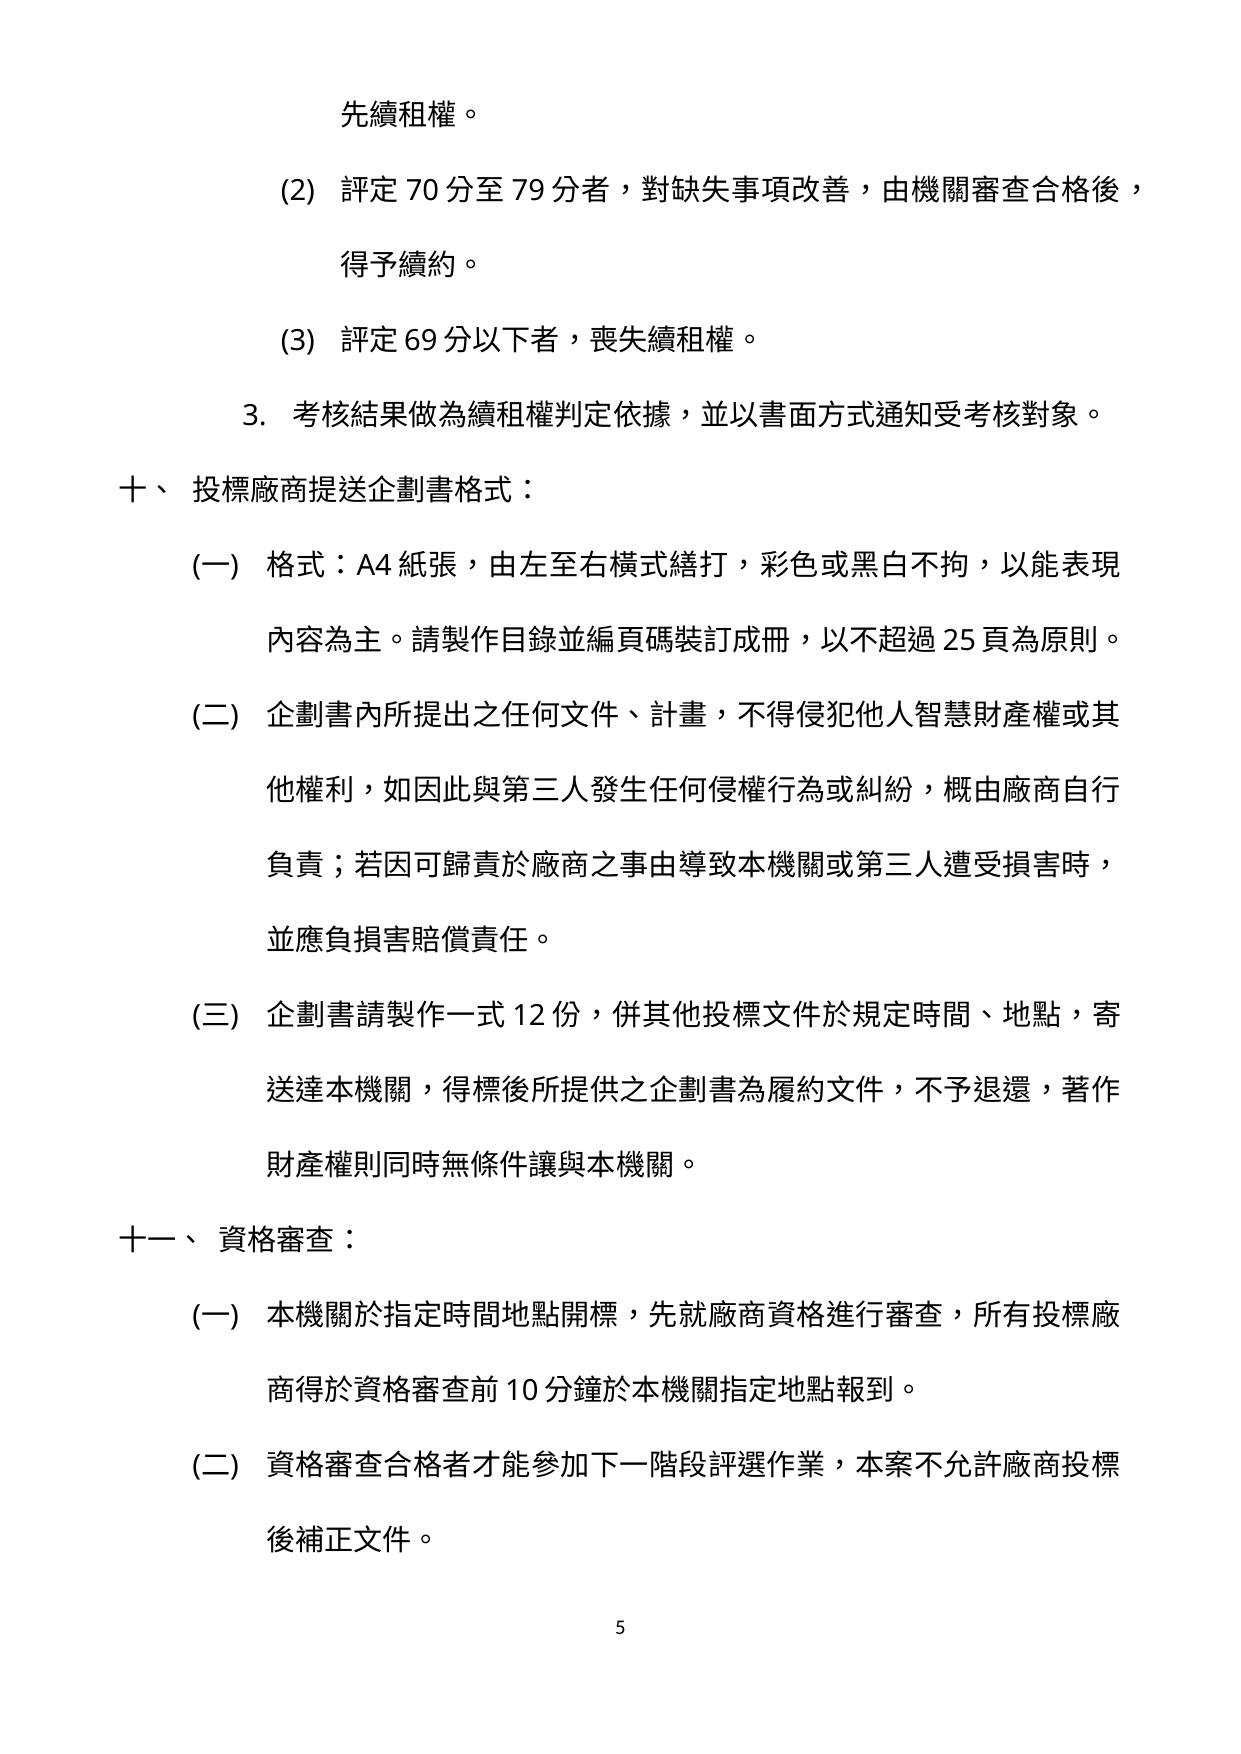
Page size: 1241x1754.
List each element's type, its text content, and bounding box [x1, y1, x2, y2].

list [281, 75, 1122, 150]
list 格式：A4紙張，由左至右橫式繕打，彩色或黑白不拘，以能表現內容為主。請製作目錄並編頁碼裝訂成冊，以不超過25頁為原則。 [192, 525, 1122, 675]
list 資格審查： [118, 1200, 1122, 1275]
list 企劃書內所提出之任何文件、計畫，不得侵犯他人智慧財產權或其他權利，如因此與第三人發生任何侵權行為或糾紛，概由廠商自行負責；若因可歸責於廠商之事由導致本機關或第三人遭受損害時，並應負損害賠償責任。 [192, 675, 1122, 975]
list 本機關於指定時間地點開標，先就廠商資格進行審查，所有投標廠商得於資格審查前10分鐘於本機關指定地點報到。 [192, 1275, 1122, 1425]
list 企劃書請製作一式12份，併其他投標文件於規定時間、地點，寄送達本機關，得標後所提供之企劃書為履約文件，不予退還，著作財產權則同時無條件讓與本機關。 [192, 975, 1122, 1200]
list 評定69分以下者，喪失續租權。 [281, 300, 1122, 375]
list 投標廠商提送企劃書格式： [118, 450, 1122, 525]
list 評定70分至79分者，對缺失事項改善，由機關審查合格後，得予續約。 [281, 150, 1122, 300]
list 考核結果做為續租權判定依據，並以書面方式通知受考核對象。 [242, 375, 1122, 450]
list 資格審查合格者才能參加下一階段評選作業，本案不允許廠商投標後補正文件。 [192, 1425, 1122, 1575]
